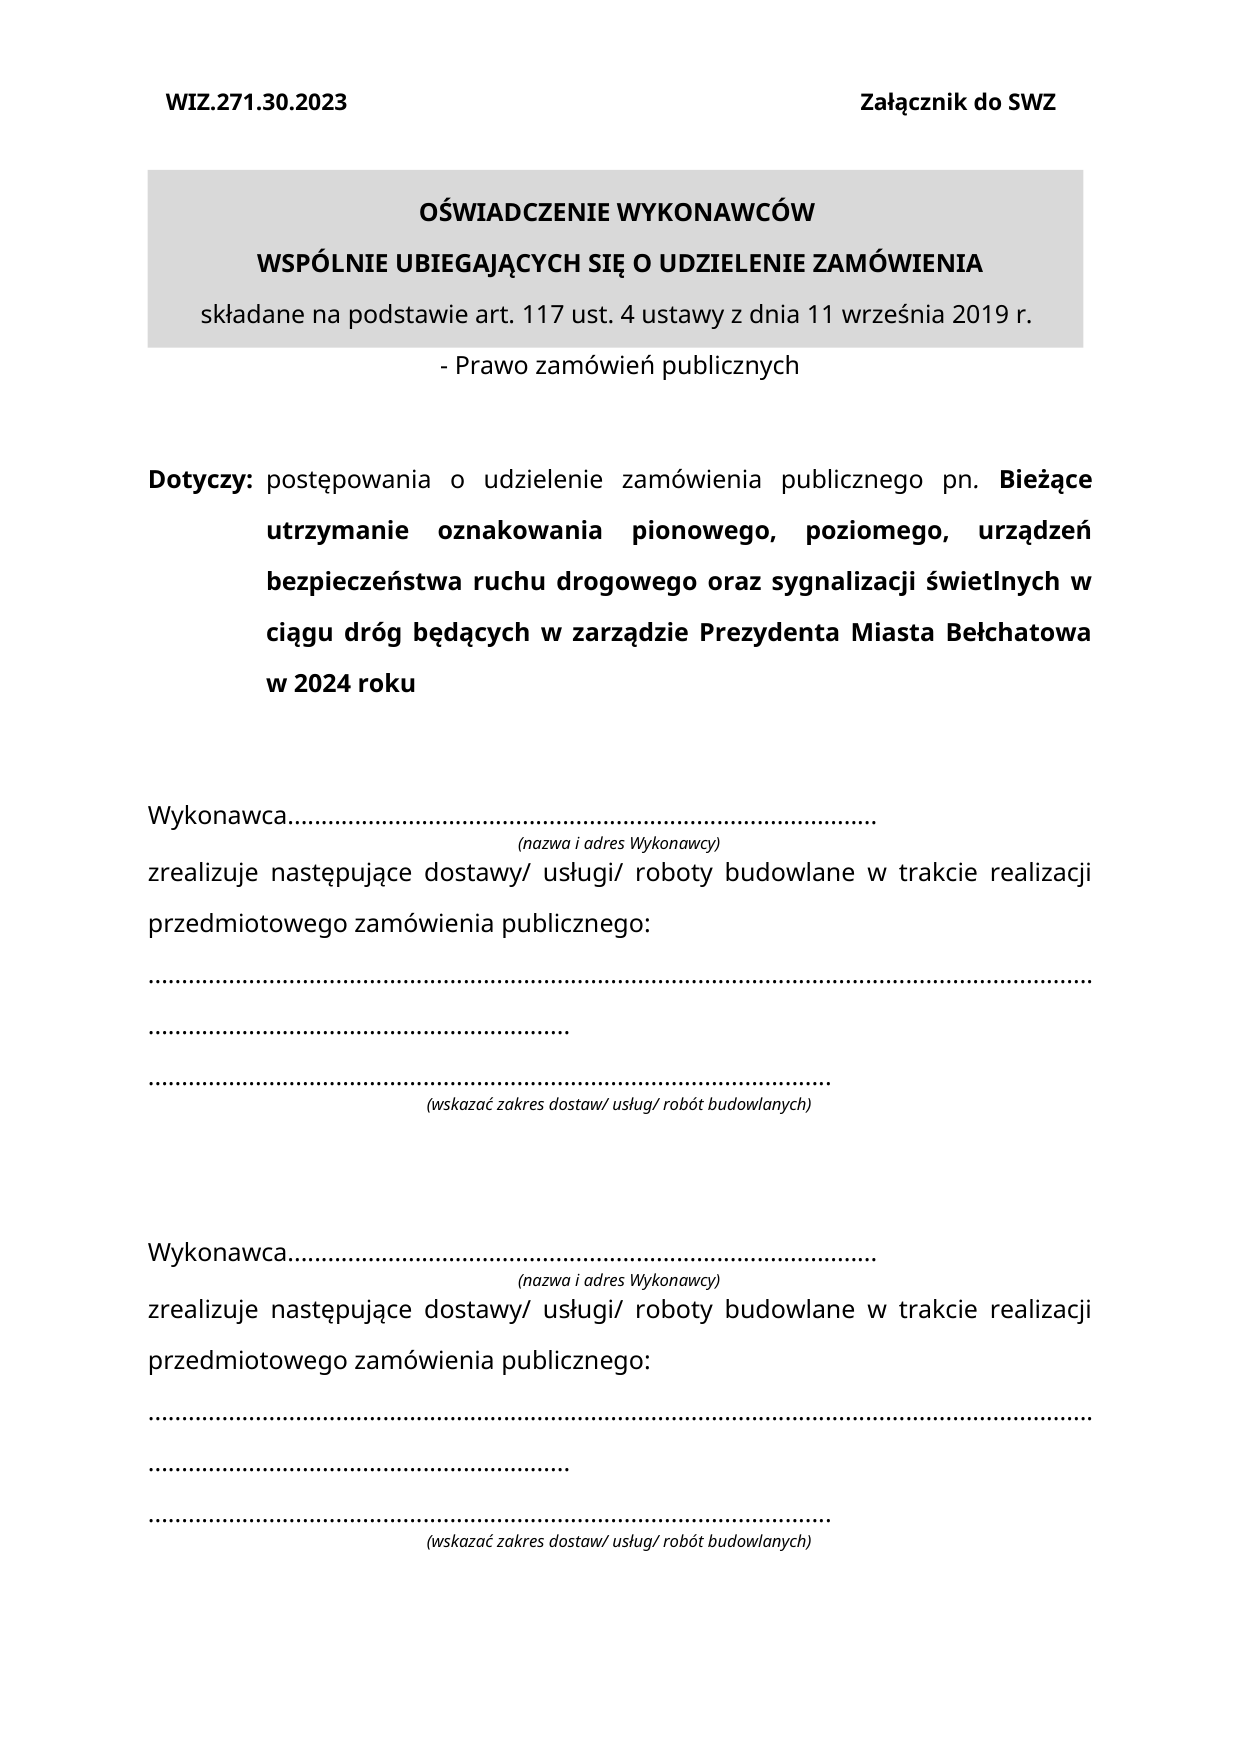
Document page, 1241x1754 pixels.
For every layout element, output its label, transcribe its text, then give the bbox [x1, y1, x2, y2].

text OŚWIADCZENIE WYKONAWCÓW WSPÓLNIE UBIEGAJĄCYCH SIĘ O UDZIELENIE ZAMÓWIENIA [148, 194, 1093, 279]
text składane na podstawie art. 117 ust. 4 ustawy z dnia 11 września 2019 r. - Prawo zamówień publicznych [148, 296, 1093, 381]
text Wykonawca........................................................................................ [148, 798, 1093, 832]
text (nazwa i adres Wykonawcy) [148, 1269, 1093, 1291]
text ...................................................................................................... [148, 1496, 1093, 1529]
text zrealizuje następujące dostawy/ usługi/ roboty budowlane w trakcie realizacji przedmiotowego zamówienia publicznego: [148, 854, 1093, 939]
text zrealizuje następujące dostawy/ usługi/ roboty budowlane w trakcie realizacji przedmiotowego zamówienia publicznego: [148, 1291, 1093, 1376]
text ............................................................................................................................................................................................................ [148, 1393, 1093, 1478]
text (nazwa i adres Wykonawcy) [148, 832, 1093, 854]
text ...................................................................................................... [148, 1059, 1093, 1093]
text (wskazać zakres dostaw/ usług/ robót budowlanych) [148, 1093, 1093, 1115]
text Wykonawca........................................................................................ [148, 1234, 1093, 1269]
list Dotyczy: postępowania o udzielenie zamówienia publicznego pn. Bieżące utrzymanie oznakowania pionowego, poziomego, urządzeń bezpieczeństwa ruchu drogowego oraz sygnalizacji świetlnych w ciągu dróg będących w zarządzie Prezydenta Miasta Bełchatowa w 2024 roku [148, 462, 1093, 700]
text (wskazać zakres dostaw/ usług/ robót budowlanych) [148, 1529, 1093, 1552]
text ............................................................................................................................................................................................................ [148, 957, 1093, 1042]
